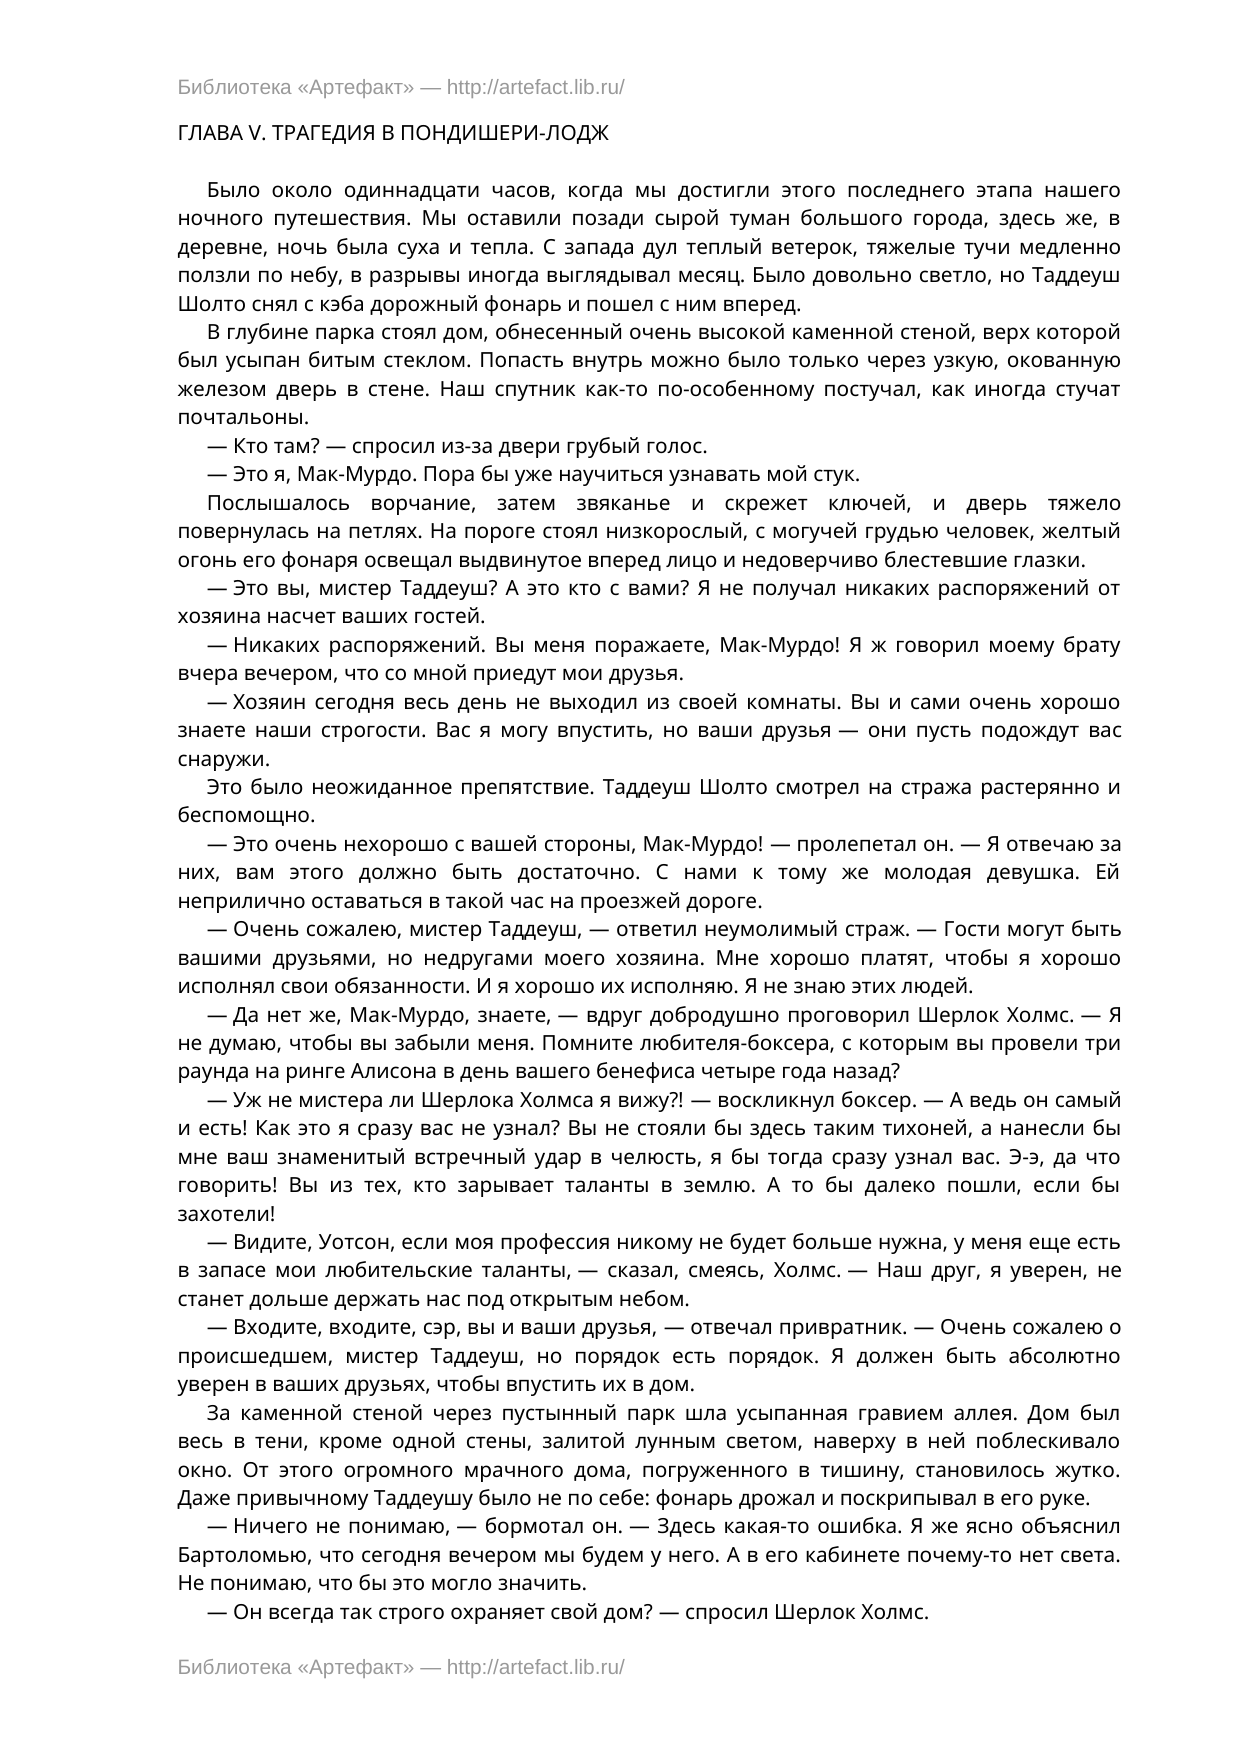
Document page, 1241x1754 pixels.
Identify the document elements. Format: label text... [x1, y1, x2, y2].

text Послышалось ворчание, затем звяканье и скрежет ключей, и дверь тяжело повернулась на петлях. На пороге стоял низкорослый, с могучей грудью человек, желтый огонь его фонаря освещал выдвинутое вперед лицо и недоверчиво блестевшие глазки. [177, 488, 1122, 573]
text — Уж не мистера ли Шерлока Холмса я вижу?! — воскликнул боксер. — А ведь он самый и есть! Как это я сразу вас не узнал? Вы не стояли бы здесь таким тихоней, а нанесли бы мне ваш знаменитый встречный удар в челюсть, я бы тогда сразу узнал вас. Э-э, да что говорить! Вы из тех, кто зарывает таланты в землю. А то бы далеко пошли, если бы захотели! [177, 1085, 1122, 1227]
text — Это вы, мистер Таддеуш? А это кто с вами? Я не получал никаких распоряжений от хозяина насчет ваших гостей. [177, 573, 1122, 630]
text — Никаких распоряжений. Вы меня поражаете, Мак-Мурдо! Я ж говорил моему брату вчера вечером, что со мной приедут мои друзья. [177, 630, 1122, 687]
text — Это очень нехорошо с вашей стороны, Мак-Мурдо! — пролепетал он. — Я отвечаю за них, вам этого должно быть достаточно. С нами к тому же молодая девушка. Ей неприлично оставаться в такой час на проезжей дороге. [177, 829, 1122, 914]
text В глубине парка стоял дом, обнесенный очень высокой каменной стеной, верх которой был усыпан битым стеклом. Попасть внутрь можно было только через узкую, окованную железом дверь в стене. Наш спутник как-то по-особенному постучал, как иногда стучат почтальоны. [177, 317, 1122, 431]
text — Он всегда так строго охраняет свой дом? — спросил Шерлок Холмс. [177, 1597, 1122, 1625]
text — Да нет же, Мак-Мурдо, знаете, — вдруг добродушно проговорил Шерлок Холмс. — Я не думаю, чтобы вы забыли меня. Помните любителя-боксера, с которым вы провели три раунда на ринге Алисона в день вашего бенефиса четыре года назад? [177, 1000, 1122, 1085]
text — Кто там? — спросил из-за двери грубый голос. [177, 431, 1122, 459]
text — Входите, входите, сэр, вы и ваши друзья, — отвечал привратник. — Очень сожалею о происшедшем, мистер Таддеуш, но порядок есть порядок. Я должен быть абсолютно уверен в ваших друзьях, чтобы впустить их в дом. [177, 1312, 1122, 1398]
text Это было неожиданное препятствие. Таддеуш Шолто смотрел на стража растерянно и беспомощно. [177, 772, 1122, 829]
text За каменной стеной через пустынный парк шла усыпанная гравием аллея. Дом был весь в тени, кроме одной стены, залитой лунным светом, наверху в ней поблескивало окно. От этого огромного мрачного дома, погруженного в тишину, становилось жутко. Даже привычному Таддеушу было не по себе: фонарь дрожал и поскрипывал в его руке. [177, 1398, 1122, 1512]
text ГЛАВА V. ТРАГЕДИЯ В ПОНДИШЕРИ-ЛОДЖ [177, 118, 1122, 147]
text — Это я, Мак-Мурдо. Пора бы уже научиться узнавать мой стук. [177, 459, 1122, 488]
text — Очень сожалею, мистер Таддеуш, — ответил неумолимый страж. — Гости могут быть вашими друзьями, но недругами моего хозяина. Мне хорошо платят, чтобы я хорошо исполнял свои обязанности. И я хорошо их исполняю. Я не знаю этих людей. [177, 914, 1122, 1000]
text — Видите, Уотсон, если моя профессия никому не будет больше нужна, у меня еще есть в запасе мои любительские таланты, — сказал, смеясь, Холмс. — Наш друг, я уверен, не станет дольше держать нас под открытым небом. [177, 1227, 1122, 1312]
text — Ничего не понимаю, — бормотал он. — Здесь какая-то ошибка. Я же ясно объяснил Бартоломью, что сегодня вечером мы будем у него. А в его кабинете почему-то нет света. Не понимаю, что бы это могло значить. [177, 1512, 1122, 1597]
text — Хозяин сегодня весь день не выходил из своей комнаты. Вы и сами очень хорошо знаете наши строгости. Вас я могу впустить, но ваши друзья — они пусть подождут вас снаружи. [177, 687, 1122, 772]
text Было около одиннадцати часов, когда мы достигли этого последнего этапа нашего ночного путешествия. Мы оставили позади сырой туман большого города, здесь же, в деревне, ночь была суха и тепла. С запада дул теплый ветерок, тяжелые тучи медленно ползли по небу, в разрывы иногда выглядывал месяц. Было довольно светло, но Таддеуш Шолто снял с кэба дорожный фонарь и пошел с ним вперед. [177, 175, 1122, 317]
